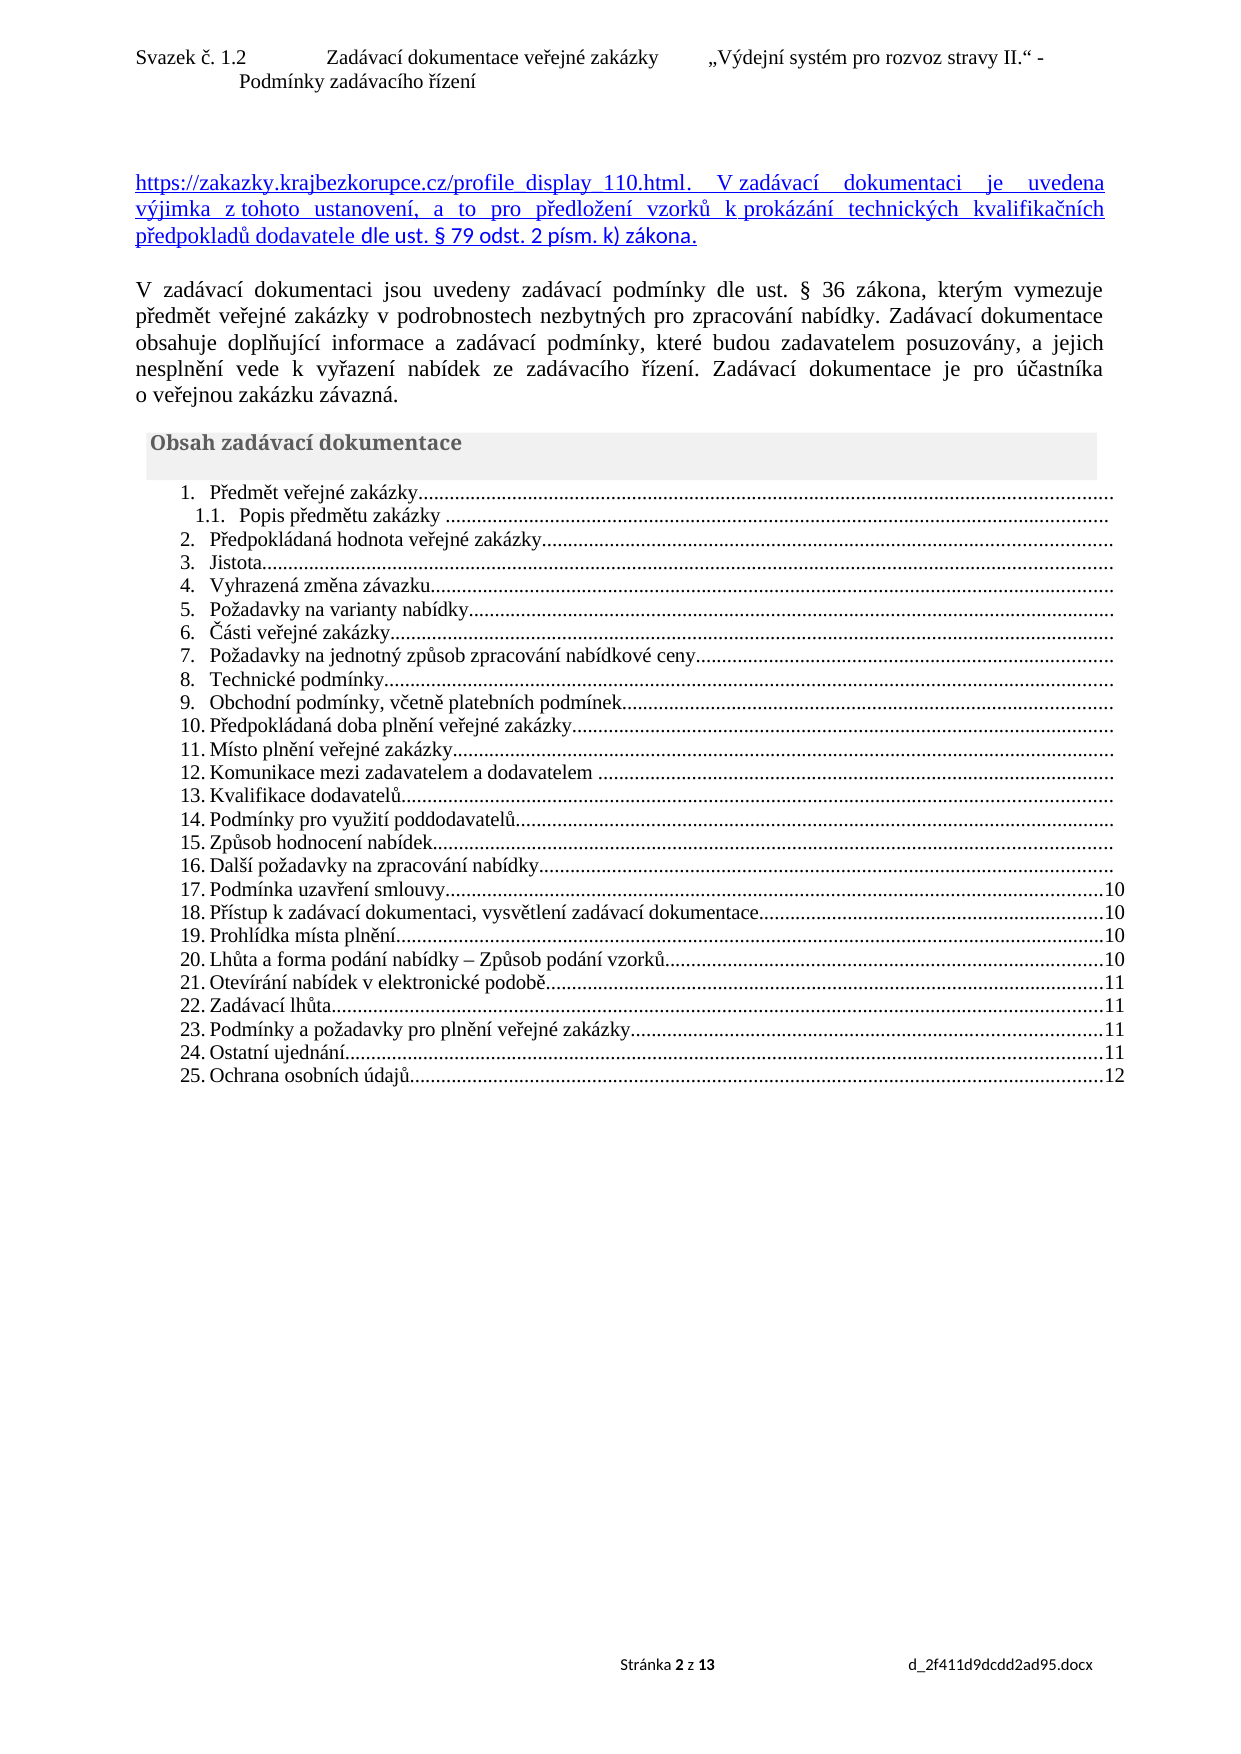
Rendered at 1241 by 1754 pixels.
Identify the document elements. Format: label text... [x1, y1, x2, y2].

list Části veřejné zakázky 4 [180, 621, 1105, 644]
text https://zakazky.krajbezkorupce.cz/profile_display_110.html. V zadávací dokumentaci je uvedena výjimka z tohoto ustanovení, a to pro předložení vzorků k prokázání technických kvalifikačních předpokladů dodavatele dle ust. § 79 odst. 2 písm. k) zákona. [135, 169, 1105, 192]
text https://zakazky.krajbezkorupce.cz/profile_display_110.html. V zadávací dokumentaci je uvedena výjimka z tohoto ustanovení, a to pro předložení vzorků k prokázání technických kvalifikačních předpokladů dodavatele dle ust. § 79 odst. 2 písm. k) zákona. [135, 219, 1105, 249]
list Ochrana osobních údajů 12 [180, 1064, 1105, 1087]
list Technické podmínky 4 [180, 667, 1105, 691]
list Jistota 3 [180, 551, 1105, 574]
list Podmínka uzavření smlouvy 10 [180, 877, 1105, 901]
list Způsob hodnocení nabídek 8 [180, 831, 1105, 854]
list Obchodní podmínky, včetně platebních podmínek 5 [180, 691, 1105, 714]
list Přístup k zadávací dokumentaci, vysvětlení zadávací dokumentace 10 [180, 901, 1105, 924]
list Prohlídka místa plnění 10 [180, 924, 1105, 947]
list Lhůta a forma podání nabídky – Způsob podání vzorků 10 [180, 947, 1105, 971]
list Podmínky pro využití poddodavatelů 8 [180, 807, 1105, 831]
list Předpokládaná doba plnění veřejné zakázky 5 [180, 714, 1105, 737]
list Otevírání nabídek v elektronické podobě 11 [180, 971, 1105, 994]
list Další požadavky na zpracování nabídky 9 [180, 854, 1105, 877]
list Ostatní ujednání 11 [180, 1041, 1105, 1064]
text https://zakazky.krajbezkorupce.cz/profile_display_110.html. V zadávací dokumentaci je uvedena výjimka z tohoto ustanovení, a to pro předložení vzorků k prokázání technických kvalifikačních předpokladů dodavatele dle ust. § 79 odst. 2 písm. k) zákona. [135, 193, 1105, 218]
list Komunikace mezi zadavatelem a dodavatelem 5 [180, 761, 1105, 784]
list Požadavky na varianty nabídky 4 [180, 597, 1105, 621]
text V zadávací dokumentaci jsou uvedeny zadávací podmínky dle ust. § 36 zákona, kterým vymezuje předmět veřejné zakázky v podrobnostech nezbytných pro zpracování nabídky. Zadávací dokumentace obsahuje doplňující informace a zadávací podmínky, které budou zadavatelem posuzovány, a jejich nesplnění vede k vyřazení nabídek ze zadávacího řízení. Zadávací dokumentace je pro účastníka o veřejnou zakázku závazná. [135, 276, 1105, 408]
list Zadávací lhůta 11 [180, 994, 1105, 1017]
list Podmínky a požadavky pro plnění veřejné zakázky 11 [180, 1017, 1105, 1041]
list Popis předmětu zakázky .3 [194, 504, 1105, 527]
list Požadavky na jednotný způsob zpracování nabídkové ceny 4 [180, 644, 1105, 667]
list Místo plnění veřejné zakázky 5 [180, 737, 1105, 761]
list Kvalifikace dodavatelů 5 [180, 784, 1105, 807]
list Předpokládaná hodnota veřejné zakázky 3 [180, 527, 1105, 551]
list Vyhrazená změna závazku 3 [180, 574, 1105, 597]
list Předmět veřejné zakázky 3 [180, 481, 1105, 504]
